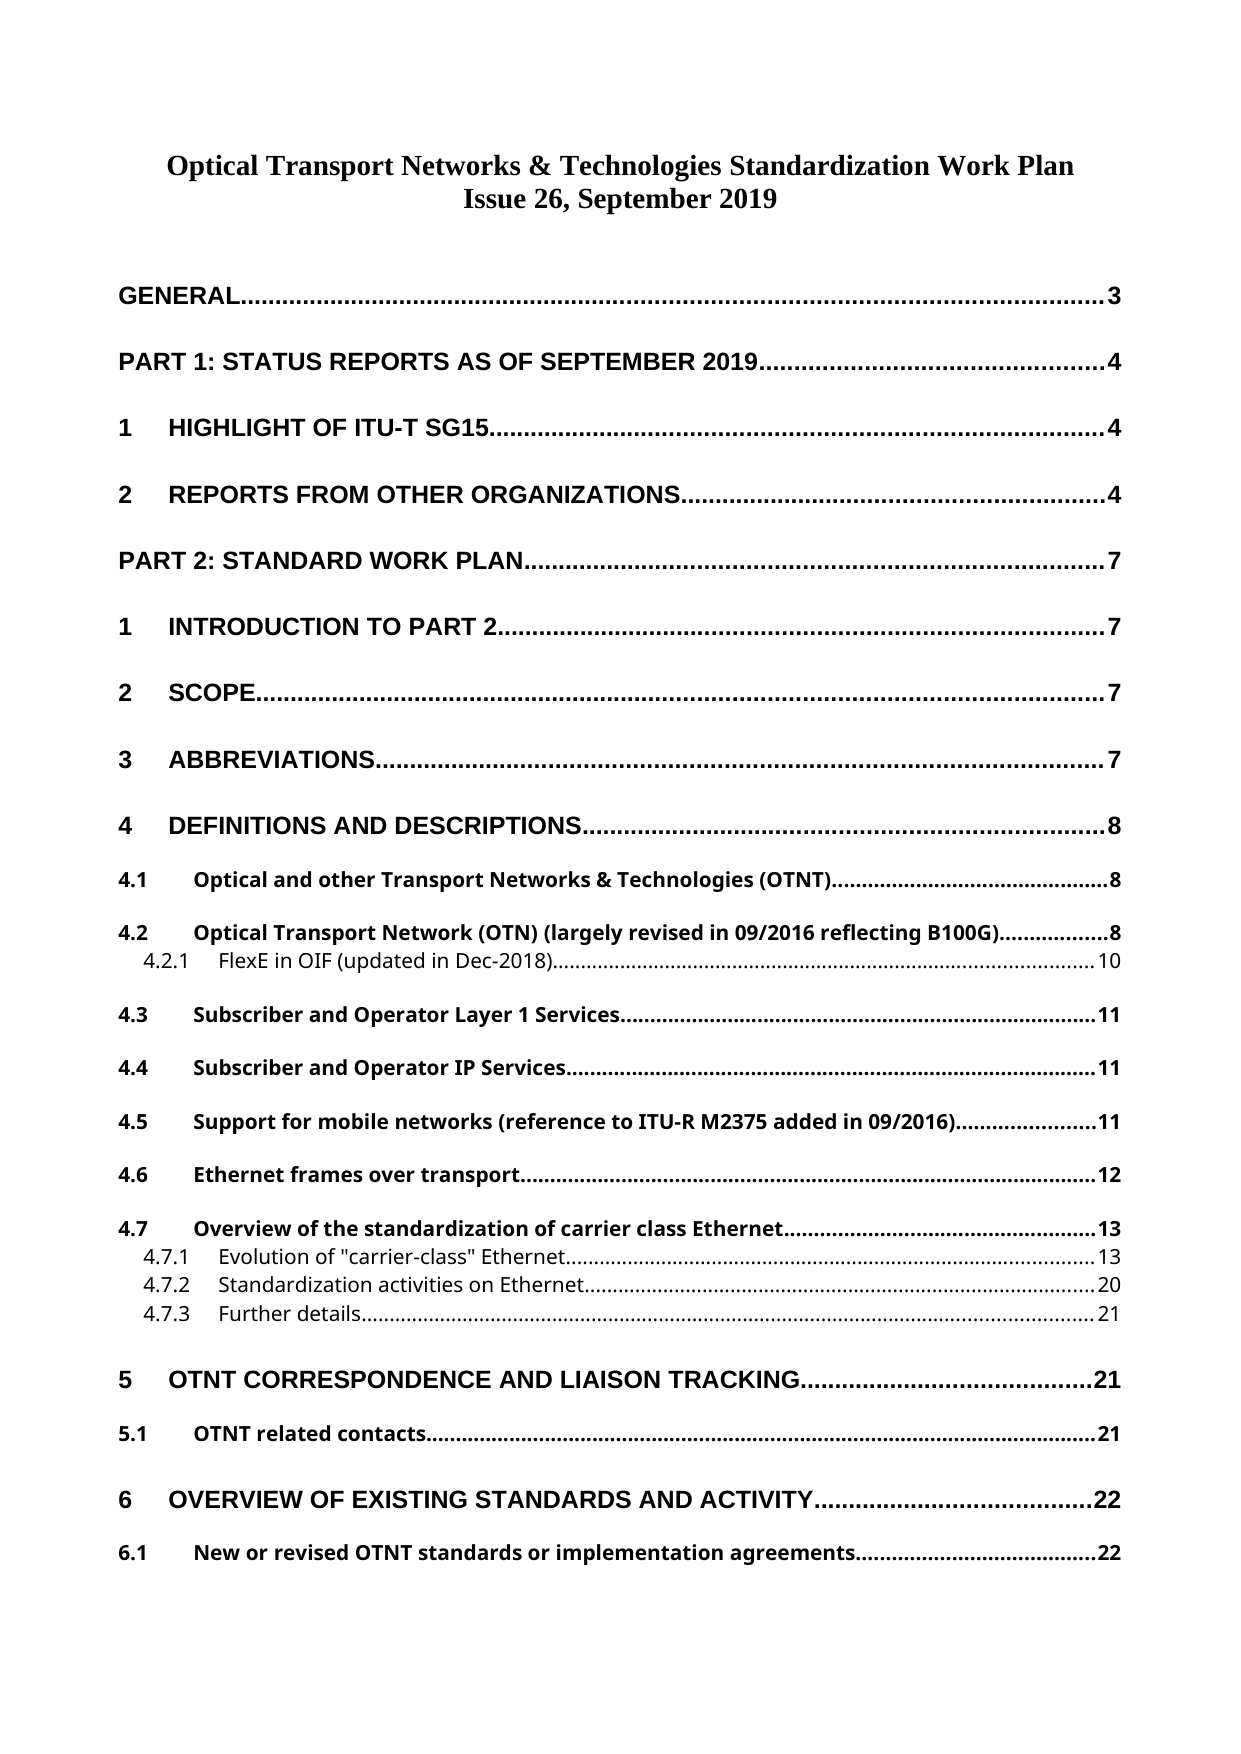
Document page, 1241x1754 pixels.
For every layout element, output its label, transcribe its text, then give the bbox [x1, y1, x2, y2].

text 4.2.1 FlexE in OIF (updated in Dec-2018) 10 [143, 947, 1122, 975]
text 2 Reports from other organizations 4 [118, 480, 1122, 508]
text 4.2 Optical Transport Network (OTN) (largely revised in 09/2016 reflecting B100G) 8 [118, 918, 1122, 947]
text 4.7.1 Evolution of "carrier-class" Ethernet 13 [143, 1242, 1122, 1271]
text Part 1: Status reports as of September 2019 4 [118, 347, 1122, 376]
text 1 Introduction to Part 2 7 [118, 612, 1122, 641]
text Issue 26, September 2019 [118, 181, 1122, 215]
text 4.4 Subscriber and Operator IP Services 11 [118, 1053, 1122, 1082]
text 4.5 Support for mobile networks (reference to ITU-R M2375 added in 09/2016) 11 [118, 1107, 1122, 1135]
text 4 Definitions and descriptions 8 [118, 811, 1122, 840]
text 6.1 New or revised OTNT standards or implementation agreements 22 [118, 1538, 1122, 1567]
text 4.6 Ethernet frames over transport 12 [118, 1160, 1122, 1189]
text 4.1 Optical and other Transport Networks & Technologies (OTNT) 8 [118, 865, 1122, 893]
text 3 Abbreviations 7 [118, 745, 1122, 773]
text 6 Overview of existing standards and activity 22 [118, 1485, 1122, 1513]
text 4.7.2 Standardization activities on Ethernet 20 [143, 1271, 1122, 1299]
text Optical Transport Networks & Technologies Standardization Work Plan [118, 148, 1122, 181]
text 5 OTNT correspondence and Liaison tracking 21 [118, 1365, 1122, 1394]
text 5.1 OTNT related contacts 21 [118, 1419, 1122, 1447]
text 2 Scope 7 [118, 678, 1122, 707]
text 4.7.3 Further details 21 [143, 1299, 1122, 1327]
text 4.3 Subscriber and Operator Layer 1 Services 11 [118, 1000, 1122, 1028]
text 1 Highlight of ITU-T SG15 4 [118, 413, 1122, 442]
text General 3 [118, 281, 1122, 310]
text Part 2: Standard work plan 7 [118, 546, 1122, 575]
text 4.7 Overview of the standardization of carrier class Ethernet 13 [118, 1214, 1122, 1242]
